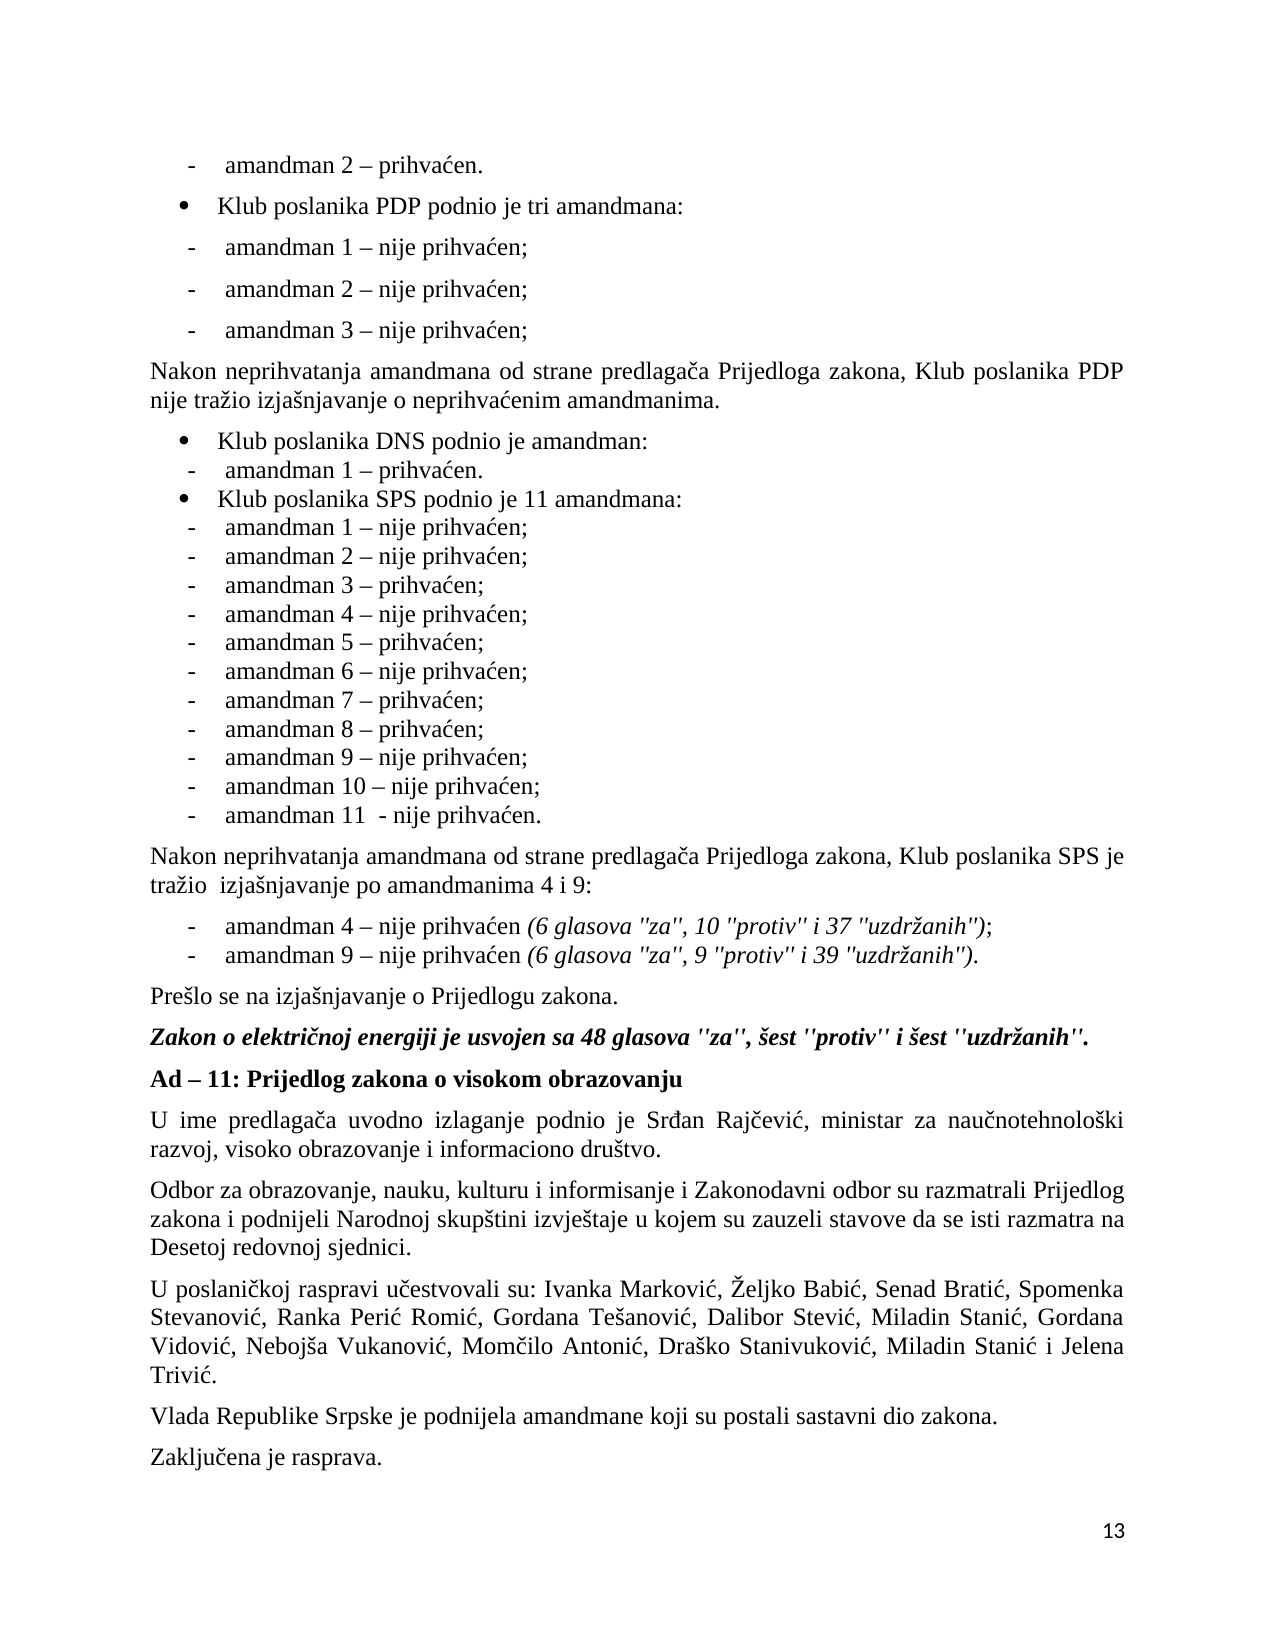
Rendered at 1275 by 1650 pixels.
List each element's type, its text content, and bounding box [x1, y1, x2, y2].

list amandman 3 – nije prihvaćen; [187, 315, 1125, 344]
list amandman 1 – nije prihvaćen; [187, 512, 1125, 541]
text Zakon o električnoj energiji je usvojen sa 48 glasova ''za'', šest ''protiv'' i šest ''uzdržanih''. [150, 1022, 1125, 1051]
list amandman 4 – nije prihvaćen (6 glasova ''za'', 10 ''protiv'' i 37 ''uzdržanih''); [187, 911, 1125, 940]
list amandman 1 – nije prihvaćen; [187, 232, 1125, 261]
list amandman 6 – nije prihvaćen; [187, 656, 1125, 685]
list amandman 5 – prihvaćen; [187, 627, 1125, 656]
list amandman 4 – nije prihvaćen; [187, 599, 1125, 627]
text U poslaničkoj raspravi učestvovali su: Ivanka Marković, Željko Babić, Senad Bratić, Spomenka Stevanović, Ranka Perić Romić, Gordana Tešanović, Dalibor Stević, Miladin Stanić, Gordana Vidović, Nebojša Vukanović, Momčilo Antonić, Draško Stanivuković, Miladin Stanić i Jelena Trivić. [150, 1274, 1125, 1389]
text Odbor za obrazovanje, nauku, kulturu i informisanje i Zakonodavni odbor su razmatrali Prijedlog zakona i podnijeli Narodnoj skupštini izvještaje u kojem su zauzeli stavove da se isti razmatra na Desetoj redovnoj sjednici. [150, 1175, 1125, 1261]
list amandman 1 – prihvaćen. [187, 455, 1125, 484]
list amandman 7 – prihvaćen; [187, 685, 1125, 714]
list amandman 9 – nije prihvaćen; [187, 742, 1125, 771]
list amandman 2 – prihvaćen. [187, 150, 1125, 179]
list Klub poslanika DNS podnio je amandman: [179, 426, 1125, 455]
list amandman 2 – nije prihvaćen; [187, 541, 1125, 570]
text Ad – 11: Prijedlog zakona o visokom obrazovanju [150, 1064, 1125, 1092]
text Vlada Republike Srpske je podnijela amandmane koji su postali sastavni dio zakona. [150, 1401, 1125, 1430]
text U ime predlagača uvodno izlaganje podnio je Srđan Rajčević, ministar za naučnotehnološki razvoj, visoko obrazovanje i informaciono društvo. [150, 1105, 1125, 1162]
text Nakon neprihvatanja amandmana od strane predlagača Prijedloga zakona, Klub poslanika PDP nije tražio izjašnjavanje o neprihvaćenim amandmanima. [150, 356, 1125, 414]
list amandman 8 – prihvaćen; [187, 714, 1125, 742]
list amandman 11 - nije prihvaćen. [187, 800, 1125, 829]
list amandman 2 – nije prihvaćen; [187, 274, 1125, 302]
text Zaključena je rasprava. [150, 1442, 1125, 1471]
list Klub poslanika PDP podnio je tri amandmana: [179, 191, 1125, 220]
list amandman 3 – prihvaćen; [187, 570, 1125, 599]
text Prešlo se na izjašnjavanje o Prijedlogu zakona. [150, 981, 1125, 1010]
list amandman 10 – nije prihvaćen; [187, 771, 1125, 800]
list amandman 9 – nije prihvaćen (6 glasova ''za'', 9 ''protiv'' i 39 ''uzdržanih''). [187, 940, 1125, 969]
text Nakon neprihvatanja amandmana od strane predlagača Prijedloga zakona, Klub poslanika SPS je tražio izjašnjavanje po amandmanima 4 i 9: [150, 841, 1125, 899]
list Klub poslanika SPS podnio je 11 amandmana: [179, 484, 1125, 512]
